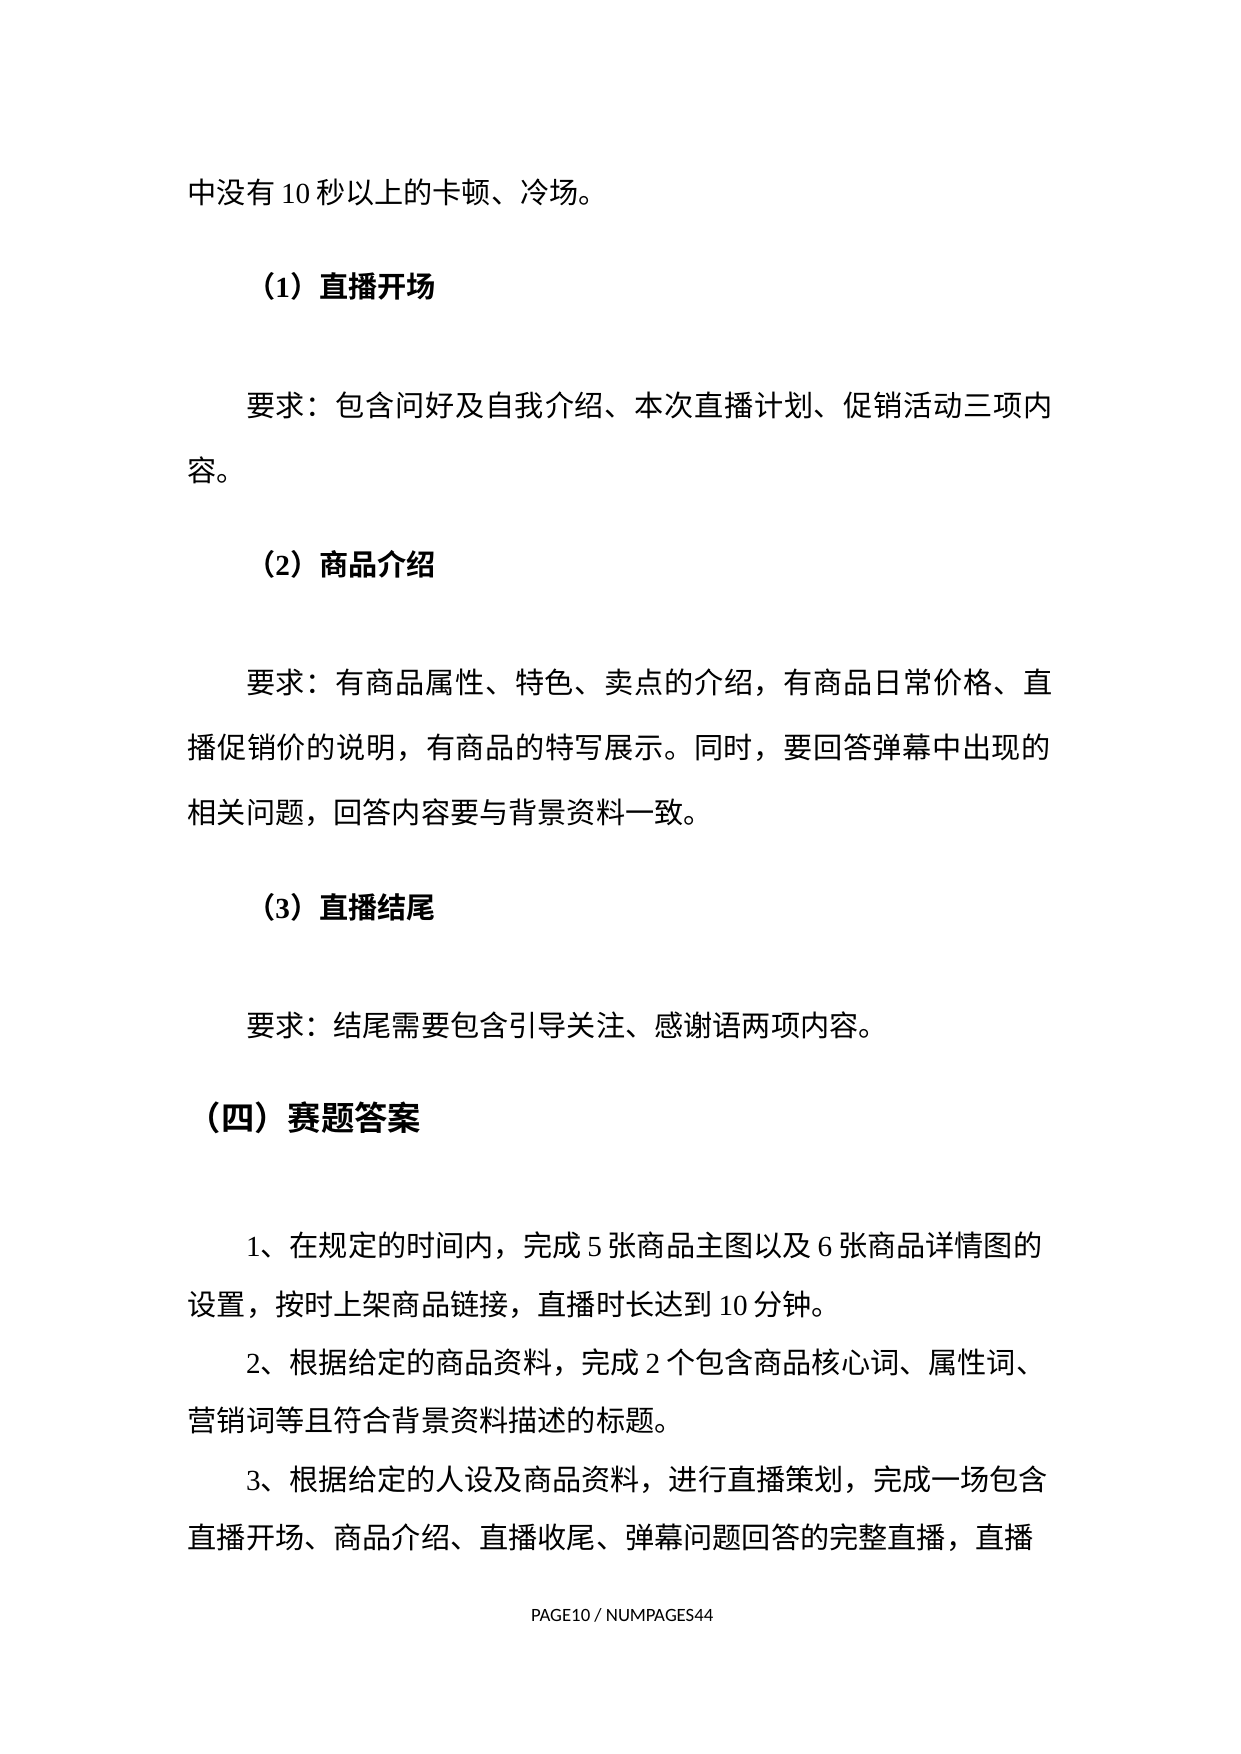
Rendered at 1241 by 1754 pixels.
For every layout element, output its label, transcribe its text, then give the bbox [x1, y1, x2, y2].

subtitle （四）赛题答案 [187, 1083, 1053, 1148]
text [187, 1443, 1053, 1560]
subtitle （3）直播结尾 [187, 873, 1053, 938]
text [187, 158, 1053, 223]
text 1、在规定的时间内，完成5张商品主图以及6张商品详情图的设置，按时上架商品链接，直播时长达到10分钟。 [187, 1210, 1053, 1327]
subtitle （2）商品介绍 [187, 530, 1053, 595]
text 要求：有商品属性、特色、卖点的介绍，有商品日常价格、直播促销价的说明，有商品的特写展示。同时，要回答弹幕中出现的相关问题，回答内容要与背景资料一致。 [187, 649, 1053, 844]
text 2、根据给定的商品资料，完成2个包含商品核心词、属性词、营销词等且符合背景资料描述的标题。 [187, 1327, 1053, 1443]
text 要求：包含问好及自我介绍、本次直播计划、促销活动三项内容。 [187, 371, 1053, 501]
subtitle （1）直播开场 [187, 253, 1053, 318]
text 要求：结尾需要包含引导关注、感谢语两项内容。 [187, 991, 1053, 1056]
